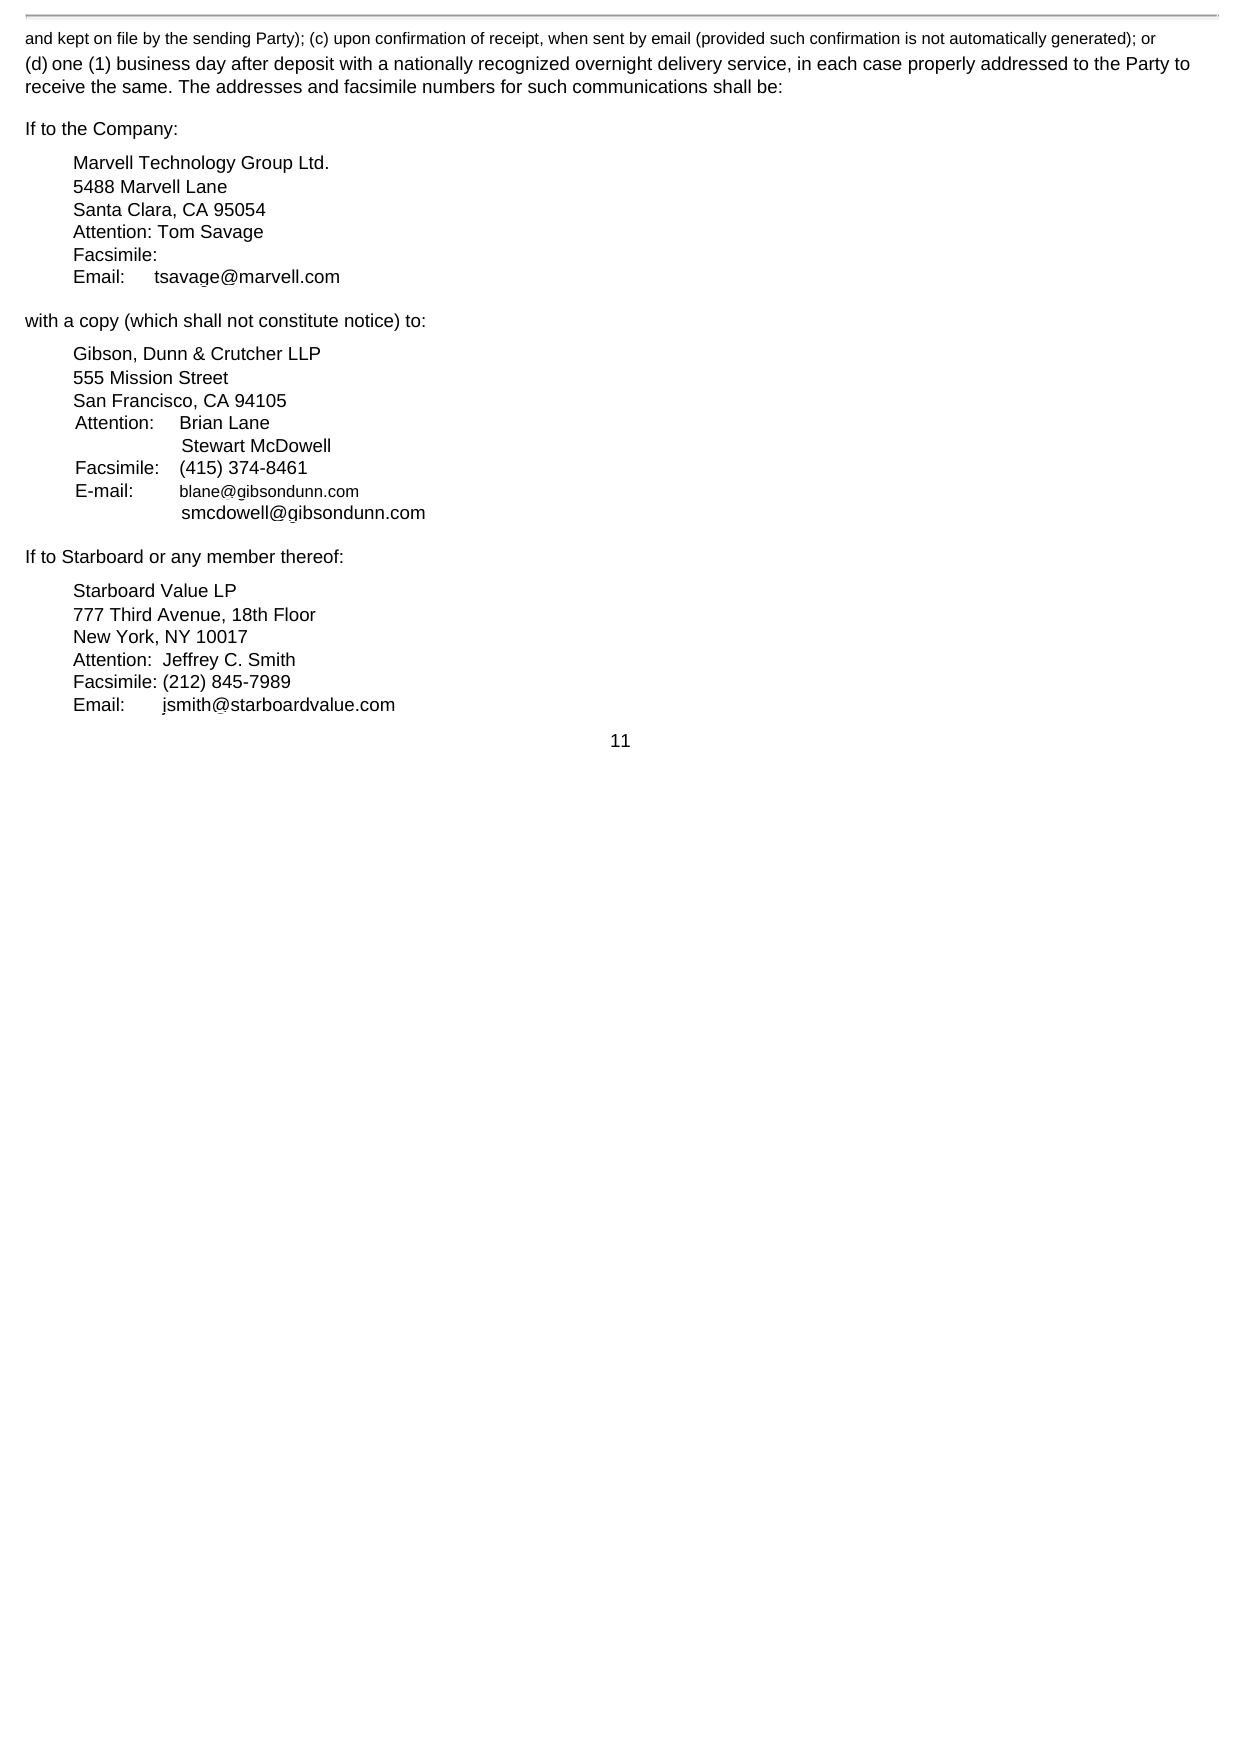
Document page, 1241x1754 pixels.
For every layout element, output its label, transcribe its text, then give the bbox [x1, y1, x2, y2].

text Email: tsavage@marvell.com [73, 266, 1213, 287]
text Facsimile: (212) 845-7989 [73, 671, 1213, 692]
text Facsimile: (415) 374-8461 [75, 457, 1213, 479]
text New York, NY 10017 [73, 626, 1213, 647]
text smcdowell@gibsondunn.com [181, 502, 1213, 524]
text Facsimile: [73, 243, 1213, 265]
text Santa Clara, CA 95054 [73, 198, 1213, 220]
text Attention: Tom Savage [73, 221, 1213, 242]
list one (1) business day after deposit with a nationally recognized overnight delivery service, in each case properly addressed to the Party to receive the same. The addresses and facsimile numbers for such communications shall be: [25, 52, 1213, 97]
text Marvell Technology Group Ltd. [73, 152, 1213, 173]
text with a copy (which shall not constitute notice) to: [25, 309, 1213, 331]
text Gibson, Dunn & Crutcher LLP [73, 343, 1213, 365]
text Starboard Value LP [73, 579, 1213, 601]
text E-mail: blane@gibsondunn.com [75, 479, 1213, 501]
text Attention: Jeffrey C. Smith [73, 648, 1213, 670]
picture [23, 14, 1220, 21]
text 11 [25, 730, 1215, 751]
text and kept on file by the sending Party); (c) upon confirmation of receipt, when sent by email (provided such confirmation is not automatically generated); or [25, 28, 1213, 48]
text 777 Third Avenue, 18th Floor [73, 603, 1213, 625]
text Email: jsmith@starboardvalue.com [73, 693, 1213, 715]
text If to Starboard or any member thereof: [25, 546, 1213, 567]
text San Francisco, CA 94105 [73, 389, 1213, 411]
text Stewart McDowell [181, 434, 1213, 456]
text If to the Company: [25, 118, 1213, 140]
text 5488 Marvell Lane [73, 176, 1213, 197]
text 555 Mission Street [73, 367, 1213, 389]
text Attention: Brian Lane [75, 412, 1213, 434]
